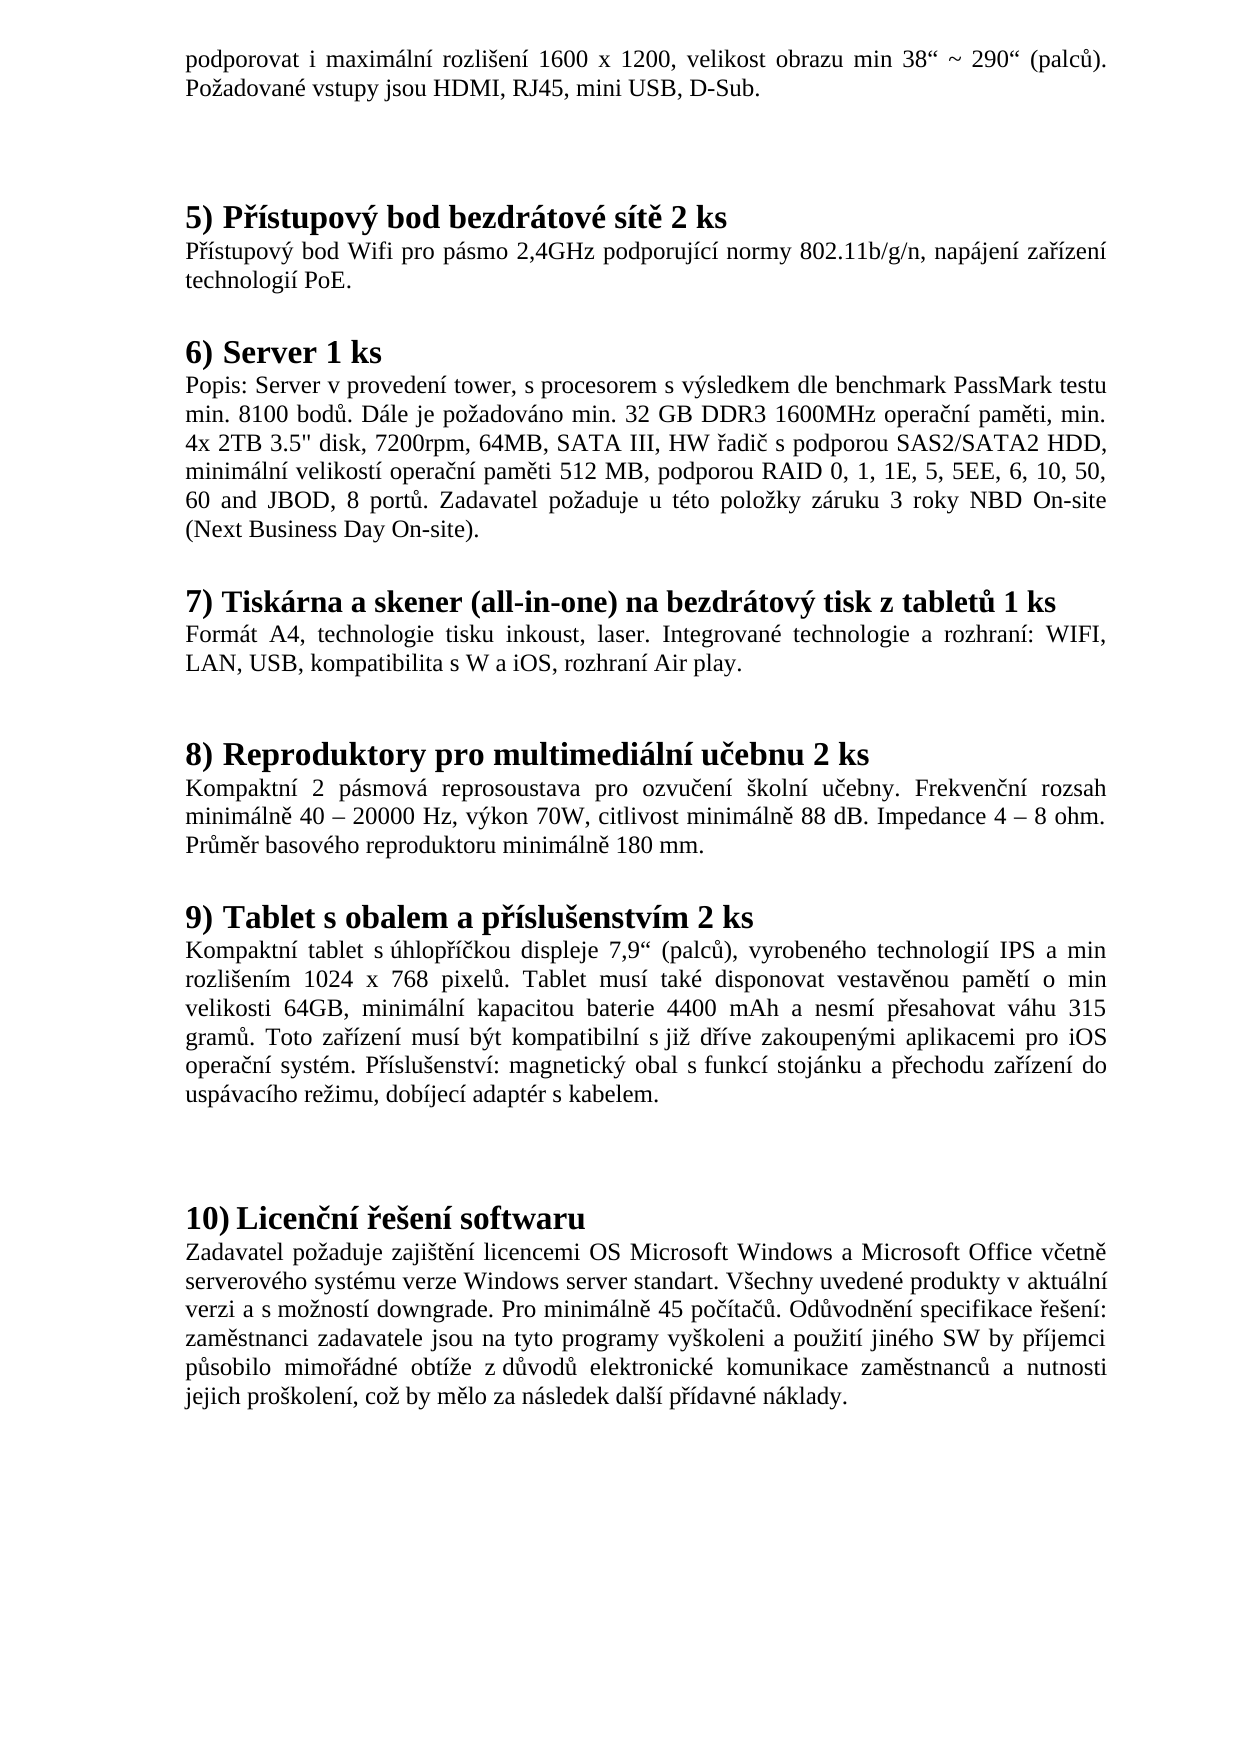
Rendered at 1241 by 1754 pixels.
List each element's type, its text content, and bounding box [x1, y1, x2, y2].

list Tiskárna a skener (all-in-one) na bezdrátový tisk z tabletů 1 ks [148, 581, 1107, 619]
list Licenční řešení softwaru [185, 1199, 1107, 1237]
list Reproduktory pro multimediální učebnu 2 ks [185, 734, 1107, 773]
list Kompaktní tablet s úhlopříčkou displeje 7,9“ (palců), vyrobeného technologií IPS a min rozlišením 1024 x 768 pixelů. Tablet musí také disponovat vestavěnou pamětí o min velikosti 64GB, minimální kapacitou baterie 4400 mAh a nesmí přesahovat váhu 315 gramů. Toto zařízení musí být kompatibilní s již dříve zakoupenými aplikacemi pro iOS operační systém. Příslušenství: magnetický obal s funkcí stojánku a přechodu zařízení do uspávacího režimu, dobíjecí adaptér s kabelem. [185, 936, 1107, 1108]
list Zadavatel požaduje zajištění licencemi OS Microsoft Windows a Microsoft Office včetně serverového systému verze Windows server standart. Všechny uvedené produkty v aktuální verzi a s možností downgrade. Pro minimálně 45 počítačů. Odůvodnění specifikace řešení: zaměstnanci zadavatele jsou na tyto programy vyškoleni a použití jiného SW by příjemci působilo mimořádné obtíže z důvodů elektronické komunikace zaměstnanců a nutnosti jejich proškolení, což by mělo za následek další přídavné náklady. [185, 1237, 1107, 1409]
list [185, 44, 1107, 102]
list Popis: Server v provedení tower, s procesorem s výsledkem dle benchmark PassMark testu min. 8100 bodů. Dále je požadováno min. 32 GB DDR3 1600MHz operační paměti, min. 4x 2TB 3.5" disk, 7200rpm, 64MB, SATA III, HW řadič s podporou SAS2/SATA2 HDD, minimální velikostí operační paměti 512 MB, podporou RAID 0, 1, 1E, 5, 5EE, 6, 10, 50, 60 and JBOD, 8 portů. Zadavatel požaduje u této položky záruku 3 roky NBD On-site (Next Business Day On-site). [185, 370, 1107, 543]
list Server 1 ks [185, 332, 1107, 370]
list Tablet s obalem a příslušenstvím 2 ks [185, 897, 1107, 936]
list Kompaktní 2 pásmová reprosoustava pro ozvučení školní učebny. Frekvenční rozsah minimálně 40 – 20000 Hz, výkon 70W, citlivost minimálně 88 dB. Impedance 4 – 8 ohm. Průměr basového reproduktoru minimálně 180 mm. [185, 773, 1107, 859]
list Přístupový bod bezdrátové sítě 2 ks [185, 198, 1107, 236]
list Formát A4, technologie tisku inkoust, laser. Integrované technologie a rozhraní: WIFI, LAN, USB, kompatibilita s W a iOS, rozhraní Air play. [185, 619, 1107, 677]
list Přístupový bod Wifi pro pásmo 2,4GHz podporující normy 802.11b/g/n, napájení zařízení technologií PoE. [185, 236, 1107, 293]
